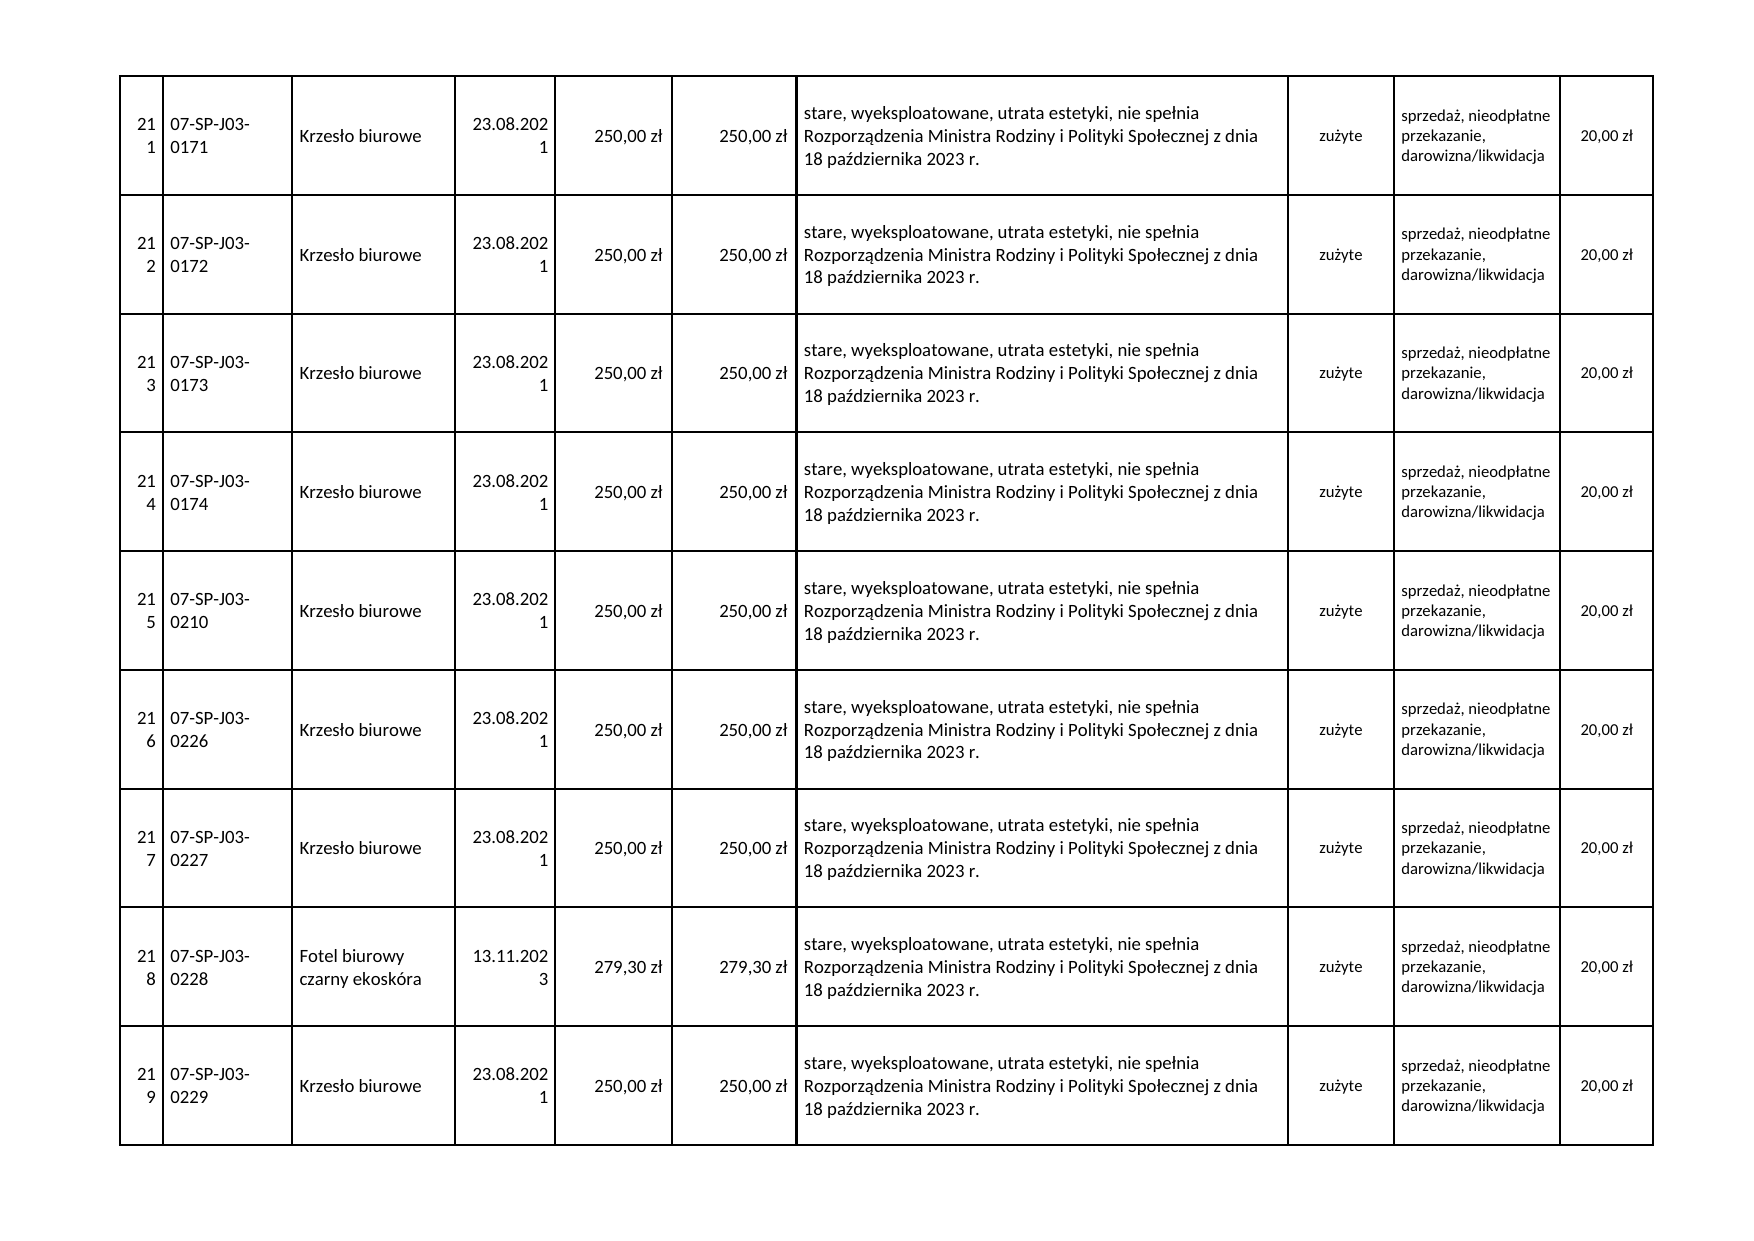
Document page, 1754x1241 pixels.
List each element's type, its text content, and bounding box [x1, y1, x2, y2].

table_cell stare, wyeksploatowane, utrata estetyki, nie spełnia Rozporządzenia Ministra Rodziny i Polityki Społecznej z dnia 18 października 2023 r. [798, 1027, 1287, 1144]
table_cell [798, 77, 1287, 194]
table_cell 214 [121, 433, 162, 550]
table_cell zużyte [1289, 1027, 1393, 1144]
table_cell Krzesło biurowe [293, 671, 454, 787]
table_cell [1395, 77, 1559, 194]
table_cell 250,00 zł [556, 790, 671, 906]
table_cell sprzedaż, nieodpłatne przekazanie, darowizna/likwidacja [1395, 433, 1559, 550]
table_cell 250,00 zł [556, 77, 671, 194]
table_cell 250,00 zł [673, 315, 795, 431]
table_cell stare, wyeksploatowane, utrata estetyki, nie spełnia Rozporządzenia Ministra Rodziny i Polityki Społecznej z dnia 18 października 2023 r. [798, 196, 1287, 312]
table_cell zużyte [1289, 552, 1393, 669]
table_cell zużyte [1289, 908, 1393, 1025]
table_cell Krzesło biurowe [293, 77, 454, 194]
table_cell 250,00 zł [556, 1027, 671, 1144]
table_cell stare, wyeksploatowane, utrata estetyki, nie spełnia Rozporządzenia Ministra Rodziny i Polityki Społecznej z dnia 18 października 2023 r. [798, 671, 1287, 787]
table_cell stare, wyeksploatowane, utrata estetyki, nie spełnia Rozporządzenia Ministra Rodziny i Polityki Społecznej z dnia 18 października 2023 r. [798, 552, 1287, 669]
table_cell Krzesło biurowe [293, 315, 454, 431]
table_cell 250,00 zł [556, 315, 671, 431]
table_cell sprzedaż, nieodpłatne przekazanie, darowizna/likwidacja [1395, 671, 1559, 787]
table_cell 250,00 zł [673, 196, 795, 312]
table_cell stare, wyeksploatowane, utrata estetyki, nie spełnia Rozporządzenia Ministra Rodziny i Polityki Społecznej z dnia 18 października 2023 r. [798, 908, 1287, 1025]
table_cell Krzesło biurowe [293, 433, 454, 550]
table_cell sprzedaż, nieodpłatne przekazanie, darowizna/likwidacja [1395, 908, 1559, 1025]
table_cell 212 [121, 196, 162, 312]
table_cell stare, wyeksploatowane, utrata estetyki, nie spełnia Rozporządzenia Ministra Rodziny i Polityki Społecznej z dnia 18 października 2023 r. [798, 315, 1287, 431]
table_cell 218 [121, 908, 162, 1025]
table_cell 20,00 zł [1561, 315, 1652, 431]
table_cell 20,00 zł [1561, 77, 1652, 194]
table_cell 07-SP-J03-0173 [164, 315, 291, 431]
table_cell 07-SP-J03-0227 [164, 790, 291, 906]
table_cell zużyte [1289, 790, 1393, 906]
table_cell 217 [121, 790, 162, 906]
table_cell 23.08.2021 [456, 315, 554, 431]
table_cell 250,00 zł [556, 433, 671, 550]
table_cell 20,00 zł [1561, 1027, 1652, 1144]
table_cell 20,00 zł [1561, 196, 1652, 312]
table_cell 23.08.2021 [456, 196, 554, 312]
table_cell 20,00 zł [1561, 552, 1652, 669]
table_cell 23.08.2021 [456, 671, 554, 787]
table_cell Krzesło biurowe [293, 552, 454, 669]
table_cell 20,00 zł [1561, 671, 1652, 787]
table_cell 13.11.2023 [456, 908, 554, 1025]
table_cell 20,00 zł [1561, 790, 1652, 906]
table_cell 215 [121, 552, 162, 669]
table_cell 250,00 zł [673, 433, 795, 550]
table_cell 216 [121, 671, 162, 787]
table_cell 07-SP-J03-0174 [164, 433, 291, 550]
table_cell 20,00 zł [1561, 908, 1652, 1025]
table_cell 07-SP-J03-0210 [164, 552, 291, 669]
table_cell sprzedaż, nieodpłatne przekazanie, darowizna/likwidacja [1395, 196, 1559, 312]
table_cell Fotel biurowy czarny ekoskóra [293, 908, 454, 1025]
table_cell Krzesło biurowe [293, 790, 454, 906]
table_cell 07-SP-J03-0229 [164, 1027, 291, 1144]
table_cell 23.08.2021 [456, 790, 554, 906]
table_cell zużyte [1289, 77, 1393, 194]
table_cell 07-SP-J03-0228 [164, 908, 291, 1025]
table_cell 23.08.2021 [456, 433, 554, 550]
table_cell 250,00 zł [556, 552, 671, 669]
table_cell zużyte [1289, 433, 1393, 550]
table_cell zużyte [1289, 671, 1393, 787]
table_cell zużyte [1289, 315, 1393, 431]
table_cell 250,00 zł [556, 671, 671, 787]
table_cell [1395, 1027, 1559, 1144]
table_cell 07-SP-J03-0172 [164, 196, 291, 312]
table_cell sprzedaż, nieodpłatne przekazanie, darowizna/likwidacja [1395, 315, 1559, 431]
table_cell 279,30 zł [556, 908, 671, 1025]
table_cell 23.08.2021 [456, 552, 554, 669]
table_cell 23.08.2021 [456, 77, 554, 194]
table_cell 250,00 zł [673, 1027, 795, 1144]
table_cell Krzesło biurowe [293, 196, 454, 312]
table_cell Krzesło biurowe [293, 1027, 454, 1144]
table_cell sprzedaż, nieodpłatne przekazanie, darowizna/likwidacja [1395, 790, 1559, 906]
table_cell sprzedaż, nieodpłatne przekazanie, darowizna/likwidacja [1395, 552, 1559, 669]
table_cell 279,30 zł [673, 908, 795, 1025]
table_cell 250,00 zł [673, 671, 795, 787]
table_cell 23.08.2021 [456, 1027, 554, 1144]
table_cell zużyte [1289, 196, 1393, 312]
table_cell 07-SP-J03-0171 [164, 77, 291, 194]
table_cell 250,00 zł [556, 196, 671, 312]
table_cell 211 [121, 77, 162, 194]
table_cell 219 [121, 1027, 162, 1144]
table_cell 20,00 zł [1561, 433, 1652, 550]
table_cell 07-SP-J03-0226 [164, 671, 291, 787]
table_cell stare, wyeksploatowane, utrata estetyki, nie spełnia Rozporządzenia Ministra Rodziny i Polityki Społecznej z dnia 18 października 2023 r. [798, 433, 1287, 550]
table_cell 250,00 zł [673, 790, 795, 906]
table_cell 250,00 zł [673, 77, 795, 194]
table_cell stare, wyeksploatowane, utrata estetyki, nie spełnia Rozporządzenia Ministra Rodziny i Polityki Społecznej z dnia 18 października 2023 r. [798, 790, 1287, 906]
table_cell 213 [121, 315, 162, 431]
table_cell 250,00 zł [673, 552, 795, 669]
